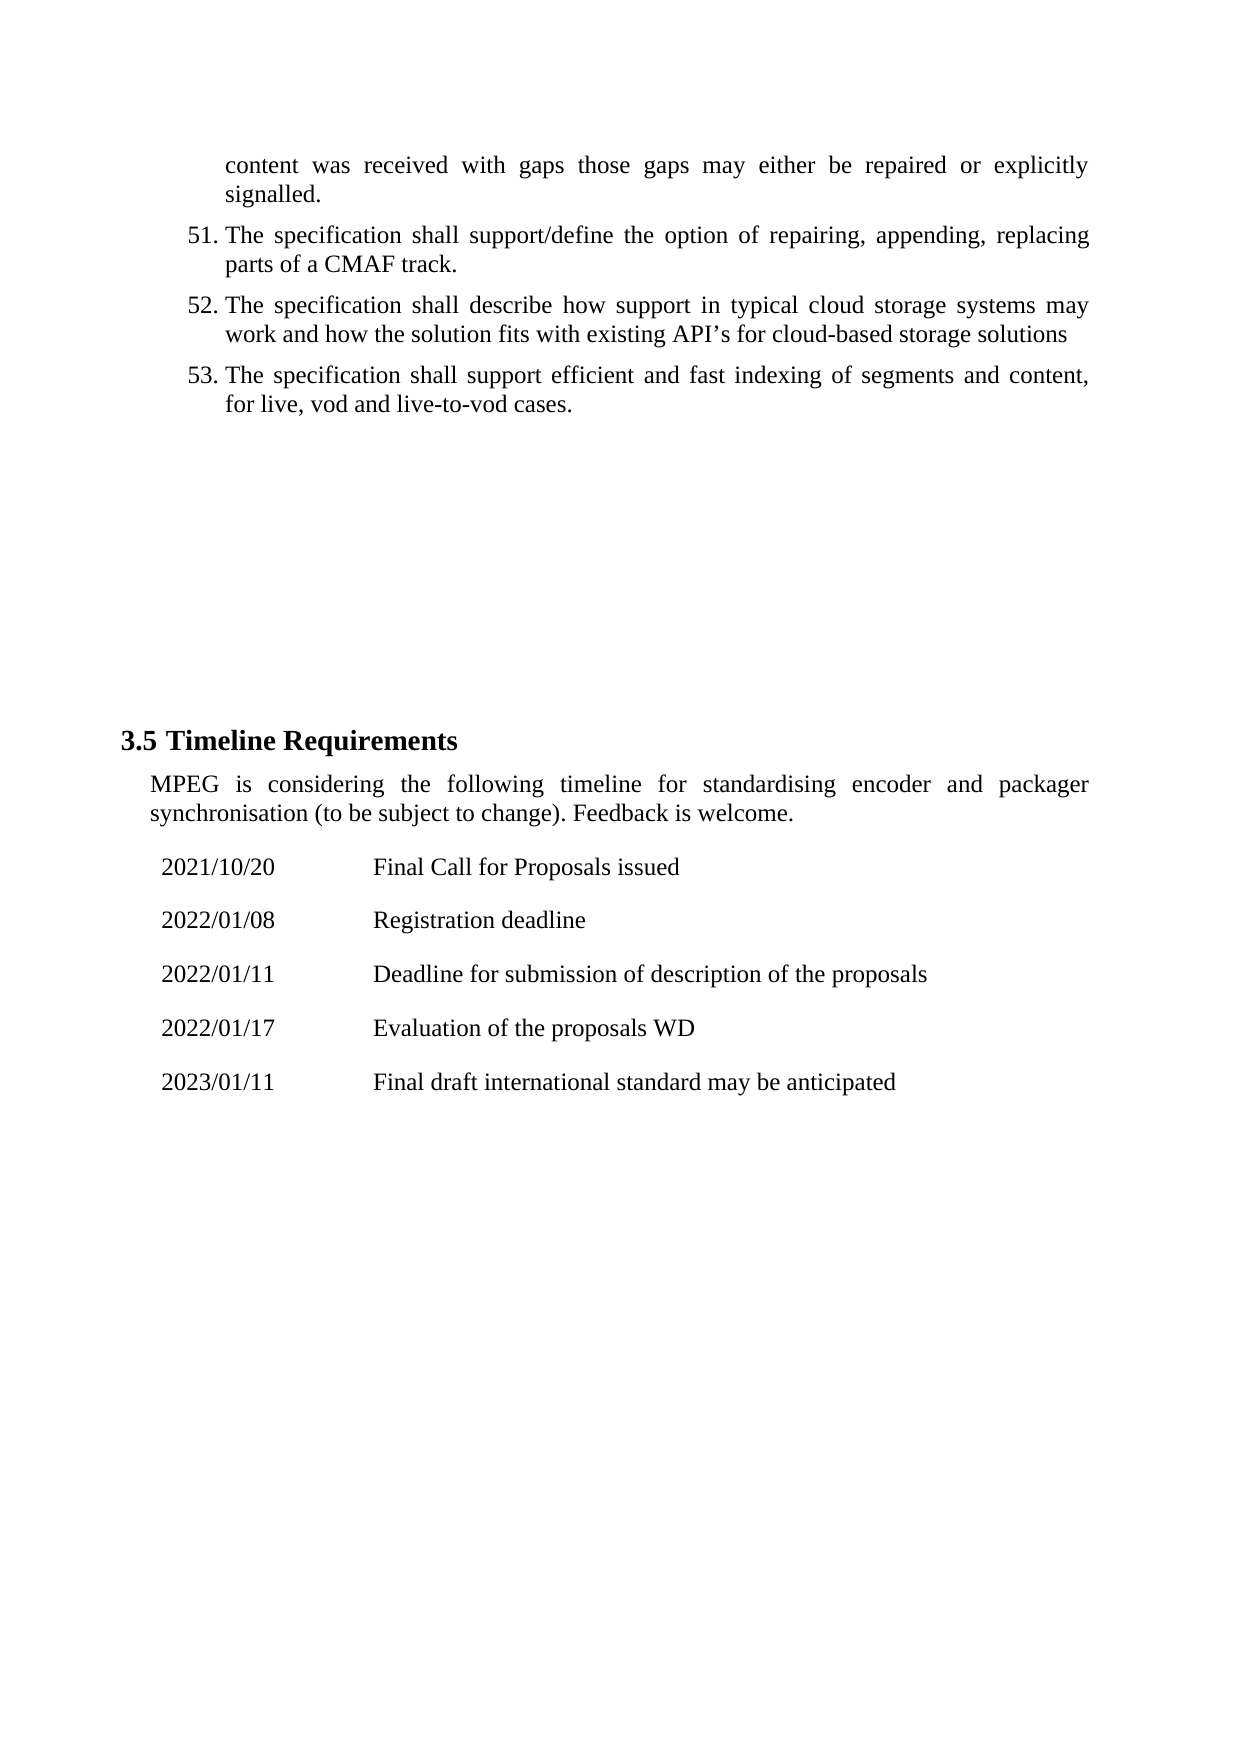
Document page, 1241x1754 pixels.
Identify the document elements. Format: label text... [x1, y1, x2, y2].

table_cell Deadline for submission of description of the proposals [362, 947, 1090, 1000]
table_cell Final draft international standard may be anticipated [362, 1054, 1090, 1108]
list The specification shall support efficient and fast indexing of segments and content, for live, vod and live-to-vod cases. [187, 360, 1090, 417]
table_cell 2022/01/17 [150, 1000, 362, 1054]
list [187, 150, 1090, 207]
table_cell Evaluation of the proposals WD [362, 1000, 1090, 1054]
table_header Final Call for Proposals issued [362, 839, 1090, 893]
subtitle Timeline Requirements [121, 723, 1090, 757]
table_header 2021/10/20 [150, 839, 362, 893]
table_cell 2022/01/11 [150, 947, 362, 1000]
text MPEG is considering the following timeline for standardising encoder and packager synchronisation (to be subject to change). Feedback is welcome. [150, 769, 1090, 827]
table_cell 2022/01/08 [150, 893, 362, 947]
table_cell 2023/01/11 [150, 1054, 362, 1108]
table_cell Registration deadline [362, 893, 1090, 947]
list The specification shall support/define the option of repairing, appending, replacing parts of a CMAF track. [187, 220, 1090, 277]
list The specification shall describe how support in typical cloud storage systems may work and how the solution fits with existing API’s for cloud-based storage solutions [187, 290, 1090, 347]
